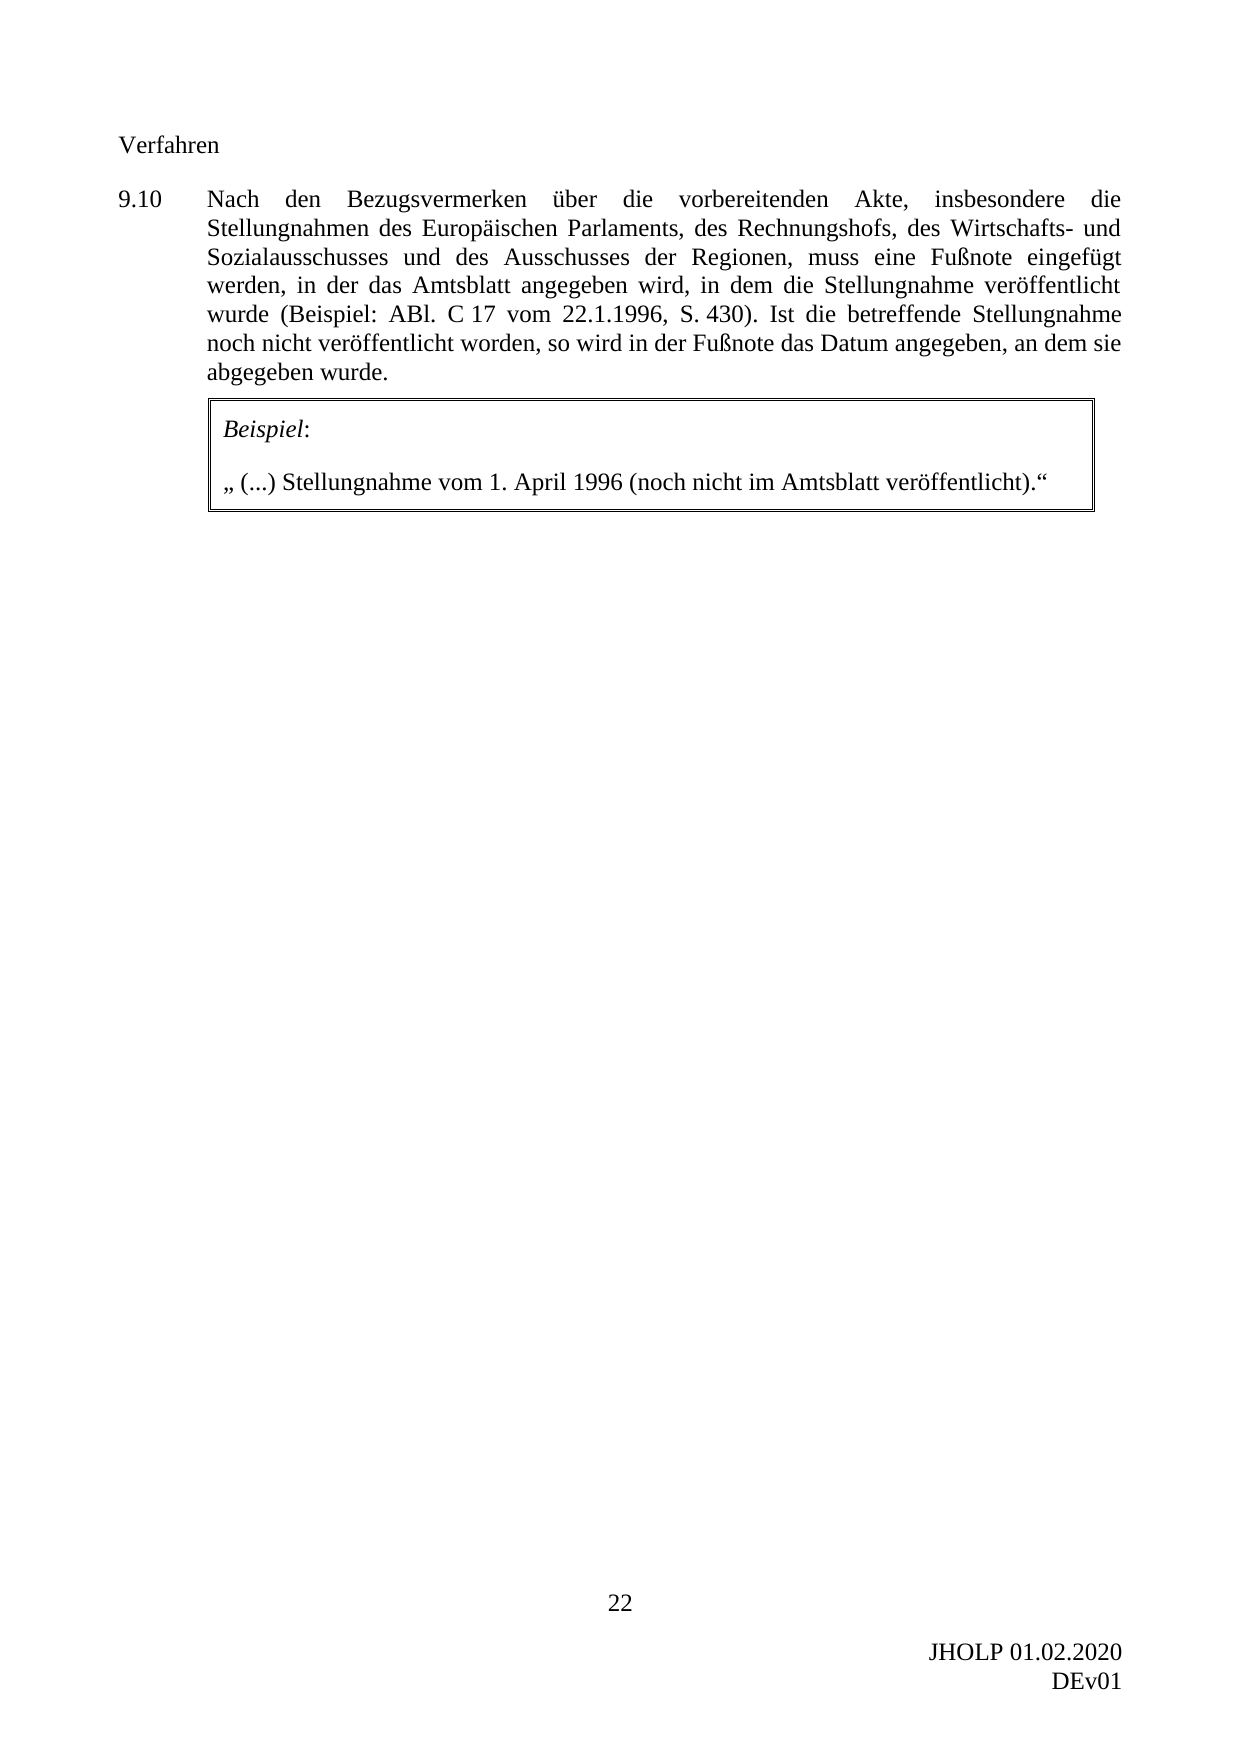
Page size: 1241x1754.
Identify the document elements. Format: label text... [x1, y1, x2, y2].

text Verfahren [118, 131, 1122, 159]
table_header Beispiel: „ (...) Stellungnahme vom 1. April 1996 (noch nicht im Amtsblatt veröffentlicht).“ [211, 401, 1092, 509]
text 9.10 Nach den Bezugsvermerken über die vorbereitenden Akte, insbesondere die Stellungnahmen des Europäischen Parlaments, des Rechnungshofs, des Wirtschafts- und Sozialausschusses und des Ausschusses der Regionen, muss eine Fußnote eingefügt werden, in der das Amtsblatt angegeben wird, in dem die Stellungnahme veröffentlicht wurde (Beispiel: ABl. C 17 vom 22.1.1996, S. 430). Ist die betreffende Stellungnahme noch nicht veröffentlicht worden, so wird in der Fußnote das Datum angegeben, an dem sie abgegeben wurde. [118, 184, 1122, 386]
